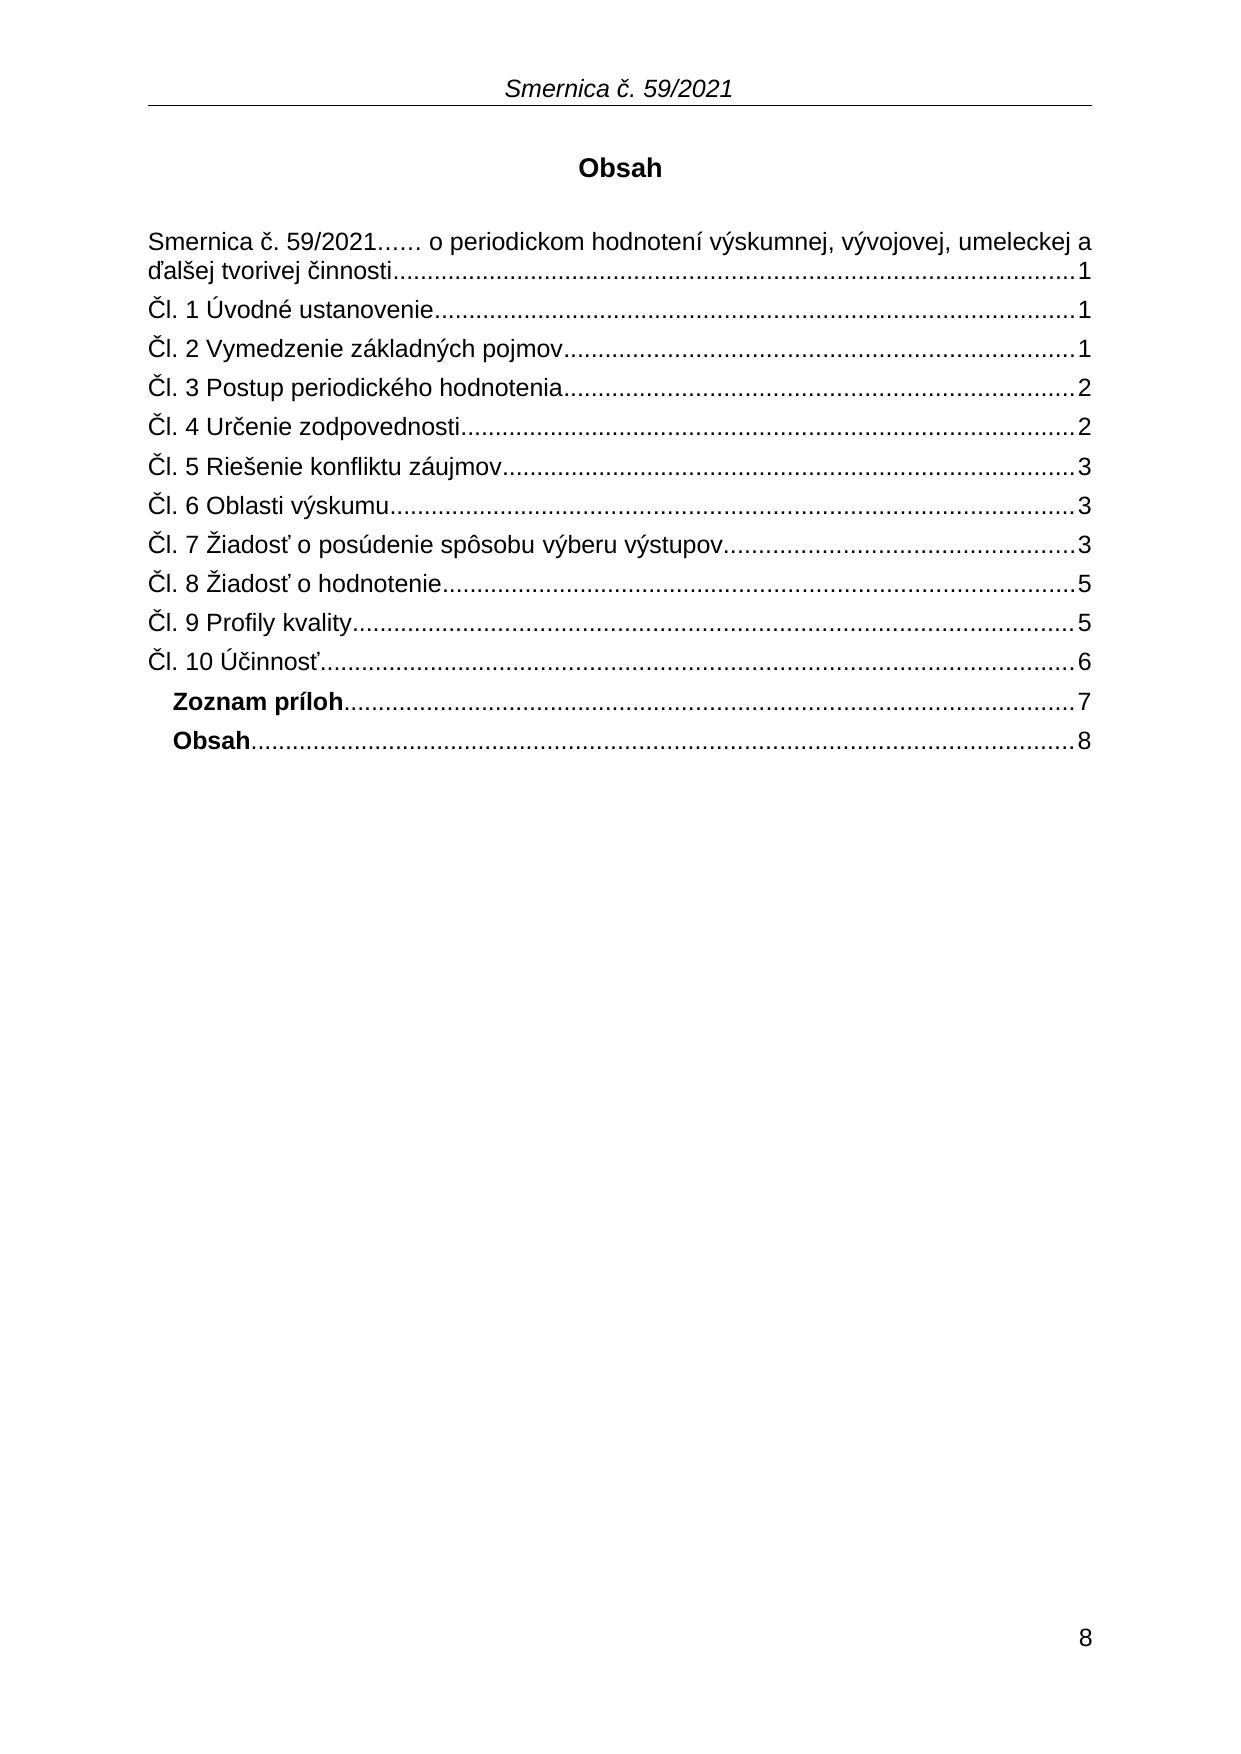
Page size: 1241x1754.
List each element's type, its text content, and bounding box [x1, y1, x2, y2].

text Čl. 8 Žiadosť o hodnotenie 5 [148, 569, 1092, 598]
text Čl. 4 Určenie zodpovednosti 2 [148, 412, 1092, 441]
text Čl. 2 Vymedzenie základných pojmov 1 [148, 334, 1092, 363]
text Obsah 8 [173, 726, 1092, 754]
subtitle Obsah [148, 152, 1092, 183]
text Čl. 5 Riešenie konfliktu záujmov 3 [148, 452, 1092, 480]
text Smernica č. 59/2021 o periodickom hodnotení výskumnej, vývojovej, umeleckej a ďalšej tvorivej činnosti 1 [148, 227, 1092, 284]
text Čl. 7 Žiadosť o posúdenie spôsobu výberu výstupov 3 [148, 530, 1092, 559]
text Čl. 6 Oblasti výskumu 3 [148, 491, 1092, 519]
text Zoznam príloh 7 [173, 687, 1092, 715]
text Čl. 10 Účinnosť 6 [148, 647, 1092, 676]
text Čl. 1 Úvodné ustanovenie 1 [148, 295, 1092, 324]
text Čl. 9 Profily kvality 5 [148, 608, 1092, 637]
text Čl. 3 Postup periodického hodnotenia 2 [148, 373, 1092, 402]
